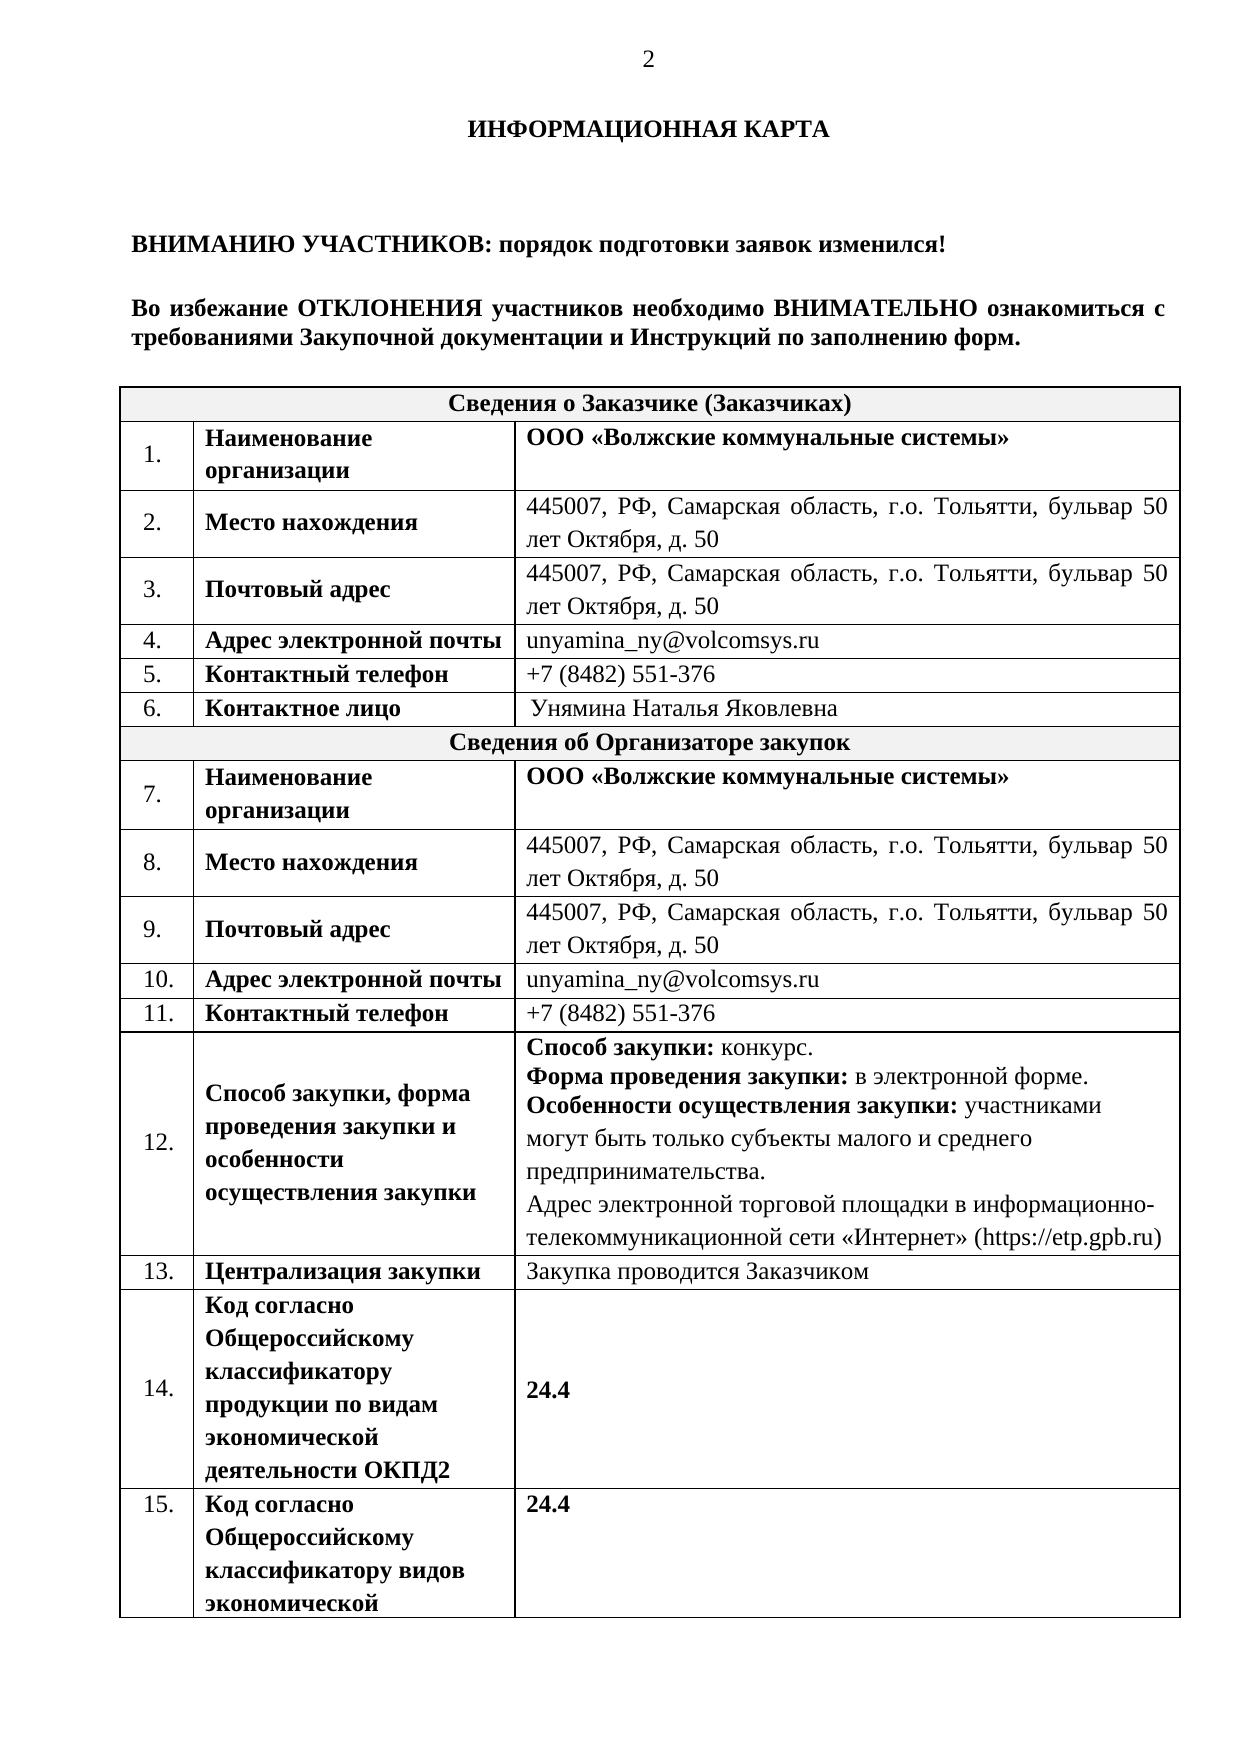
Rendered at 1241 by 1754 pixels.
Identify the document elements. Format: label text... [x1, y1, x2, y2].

table_cell [121, 1033, 193, 1255]
table_cell [121, 659, 193, 692]
table_cell Адрес электронной почты [194, 625, 514, 658]
table_cell [121, 491, 193, 557]
text ВНИМАНИЮ УЧАСТНИКОВ: порядок подготовки заявок изменился! [131, 229, 1166, 258]
table_cell [121, 693, 193, 726]
table_cell [121, 558, 193, 624]
table_cell Контактный телефон [194, 659, 514, 692]
table_cell 445007, РФ, Самарская область, г.о. Тольятти, бульвар 50 лет Октября, д. 50 [516, 897, 1179, 963]
table_cell ООО «Волжские коммунальные системы» [516, 761, 1179, 829]
table_cell Код согласно Общероссийскому классификатору продукции по видам экономической деятельности ОКПД2 [194, 1290, 514, 1488]
table_cell [121, 999, 193, 1031]
table_cell [121, 761, 193, 829]
table_cell [121, 964, 193, 997]
table_cell 445007, РФ, Самарская область, г.о. Тольятти, бульвар 50 лет Октября, д. 50 [516, 558, 1179, 624]
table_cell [194, 1489, 514, 1617]
text ИНФОРМАЦИОННАЯ КАРТА [131, 114, 1166, 143]
table_cell Наименование организации [194, 761, 514, 829]
table_header Сведения о Заказчике (Заказчиках) [121, 388, 1179, 421]
table_cell Место нахождения [194, 491, 514, 557]
table_cell +7 (8482) 551-376 [516, 999, 1179, 1031]
table_cell Контактное лицо [194, 693, 514, 726]
table_cell Закупка проводится Заказчиком [516, 1256, 1179, 1289]
table_cell Место нахождения [194, 830, 514, 896]
table_cell Почтовый адрес [194, 897, 514, 963]
text Во избежание ОТКЛОНЕНИЯ участников необходимо ВНИМАТЕЛЬНО ознакомиться с требованиями Закупочной документации и Инструкций по заполнению форм. [131, 293, 1166, 351]
table_cell 24.4 [516, 1290, 1179, 1488]
table_cell Адрес электронной почты [194, 964, 514, 997]
table_cell Контактный телефон [194, 999, 514, 1031]
table_cell Наименование организации [194, 422, 514, 490]
table_cell [121, 897, 193, 963]
table_cell [121, 625, 193, 658]
table_cell 445007, РФ, Самарская область, г.о. Тольятти, бульвар 50 лет Октября, д. 50 [516, 830, 1179, 896]
table_cell ООО «Волжские коммунальные системы» [516, 422, 1179, 490]
table_cell [121, 1290, 193, 1488]
table_cell Унямина Наталья Яковлевна [516, 693, 1179, 726]
table_cell [121, 830, 193, 896]
table_cell [121, 1256, 193, 1289]
table_cell Почтовый адрес [194, 558, 514, 624]
table_cell 445007, РФ, Самарская область, г.о. Тольятти, бульвар 50 лет Октября, д. 50 [516, 491, 1179, 557]
table_cell unyamina_ny@volcomsys.ru [516, 964, 1179, 997]
table_cell +7 (8482) 551-376 [516, 659, 1179, 692]
table_cell Способ закупки: конкурс. Форма проведения закупки: в электронной форме. Особенности осуществления закупки: участниками могут быть только субъекты малого и среднего предпринимательства. Адрес электронной торговой площадки в информационно-телекоммуникационной сети «Интернет» (https://etp.gpb.ru) [516, 1033, 1179, 1255]
table_cell Централизация закупки [194, 1256, 514, 1289]
table_cell Способ закупки, форма проведения закупки и особенности осуществления закупки [194, 1033, 514, 1255]
table_cell [121, 422, 193, 490]
table_cell [121, 1489, 193, 1617]
table_cell unyamina_ny@volcomsys.ru [516, 625, 1179, 658]
table_cell Сведения об Организаторе закупок [121, 727, 1179, 760]
table_cell 24.4 [516, 1489, 1179, 1617]
